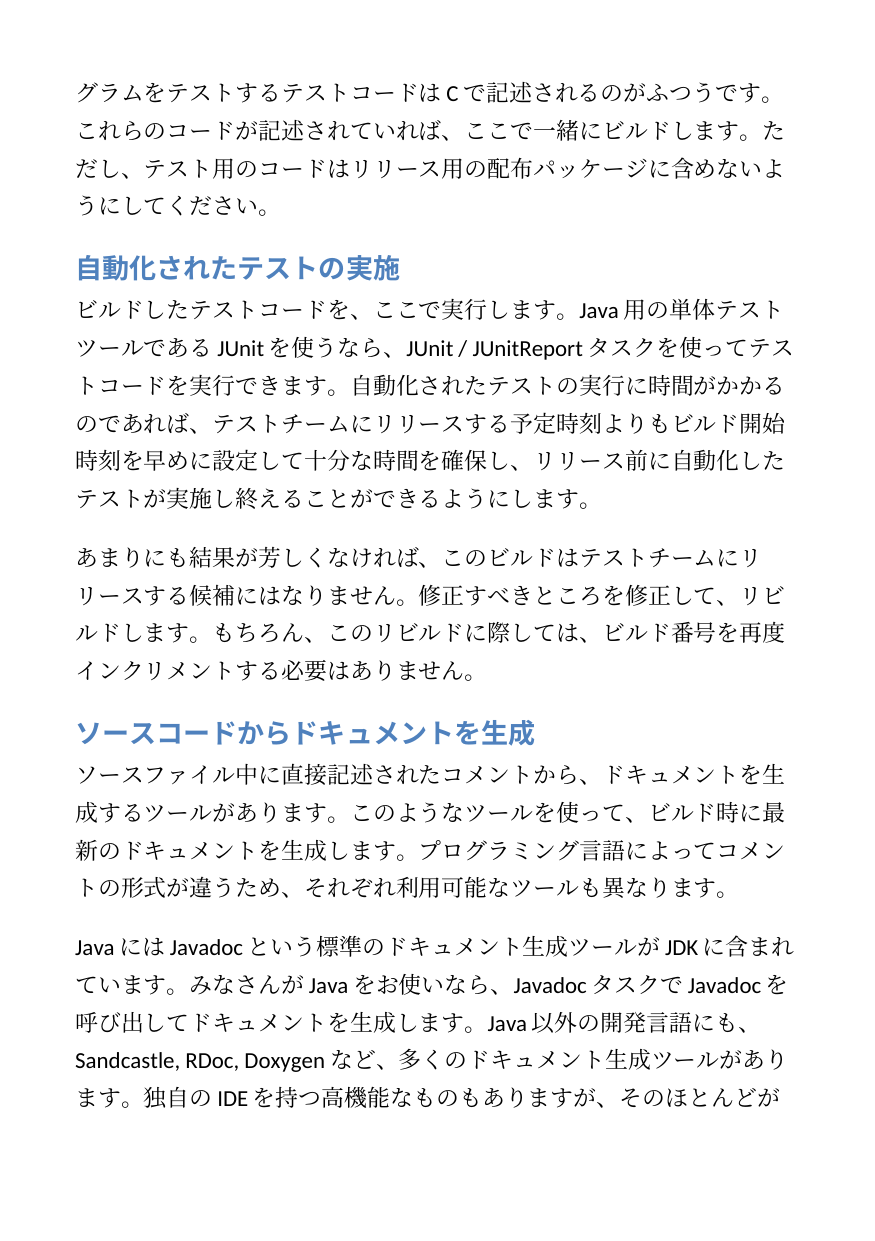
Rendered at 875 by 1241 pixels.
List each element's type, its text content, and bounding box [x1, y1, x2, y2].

text あまりにも結果が芳しくなければ、このビルドはテストチームにリリースする候補にはなりません。修正すべきところを修正して、リビルドします。もちろん、このリビルドに際しては、ビルド番号を再度インクリメントする必要はありません。 [75, 540, 799, 686]
subtitle 自動化されたテストの実施 [75, 247, 799, 286]
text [75, 929, 799, 1113]
subtitle ソースコードからドキュメントを生成 [75, 712, 799, 751]
text ソースファイル中に直接記述されたコメントから、ドキュメントを生成するツールがあります。このようなツールを使って、ビルド時に最新のドキュメントを生成します。プログラミング言語によってコメントの形式が違うため、それぞれ利用可能なツールも異なります。 [75, 757, 799, 903]
text ビルドしたテストコードを、ここで実行します。Java用の単体テストツールであるJUnitを使うなら、JUnit / JUnitReportタスクを使ってテストコードを実行できます。自動化されたテストの実行に時間がかかるのであれば、テストチームにリリースする予定時刻よりもビルド開始時刻を早めに設定して十分な時間を確保し、リリース前に自動化したテストが実施し終えることができるようにします。 [75, 292, 799, 514]
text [75, 75, 799, 221]
